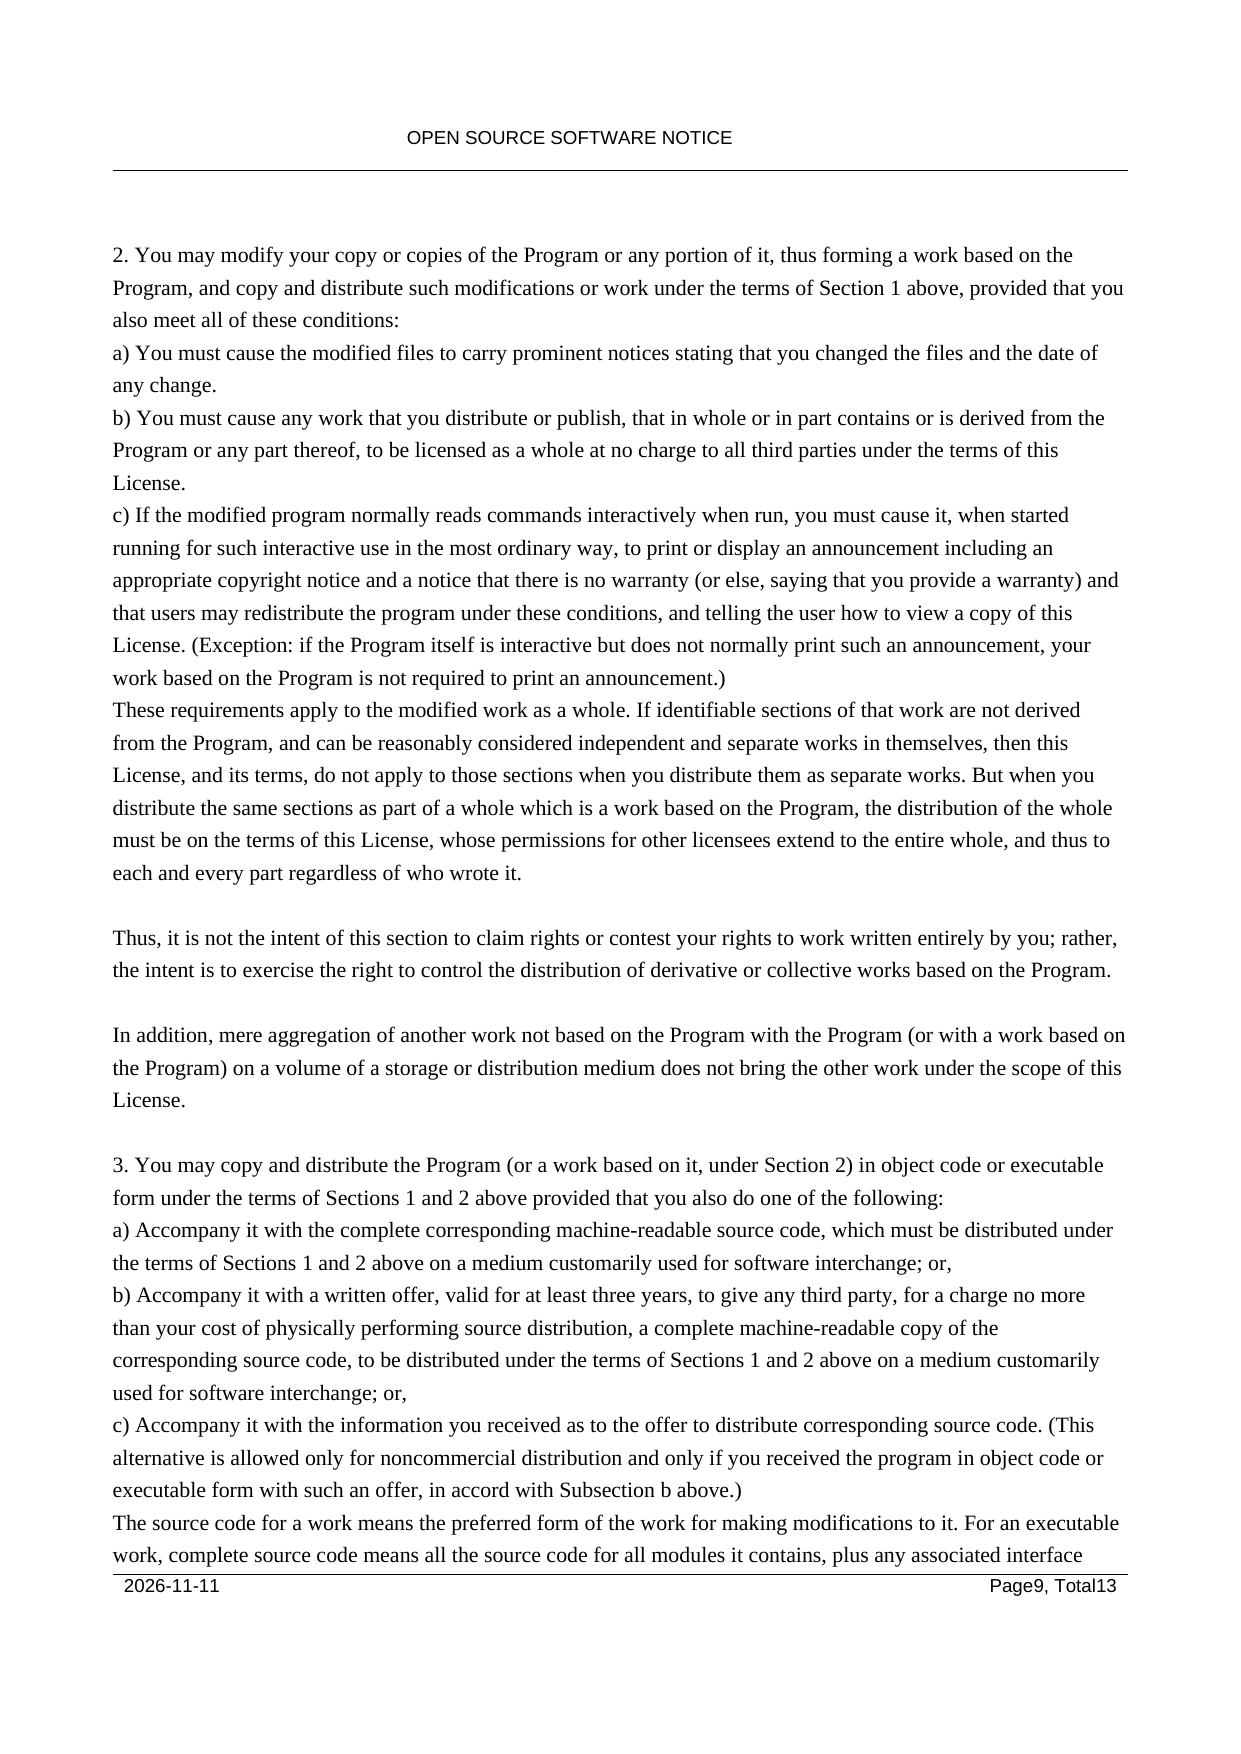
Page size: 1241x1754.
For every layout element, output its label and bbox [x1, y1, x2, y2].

text [112, 206, 1128, 1571]
